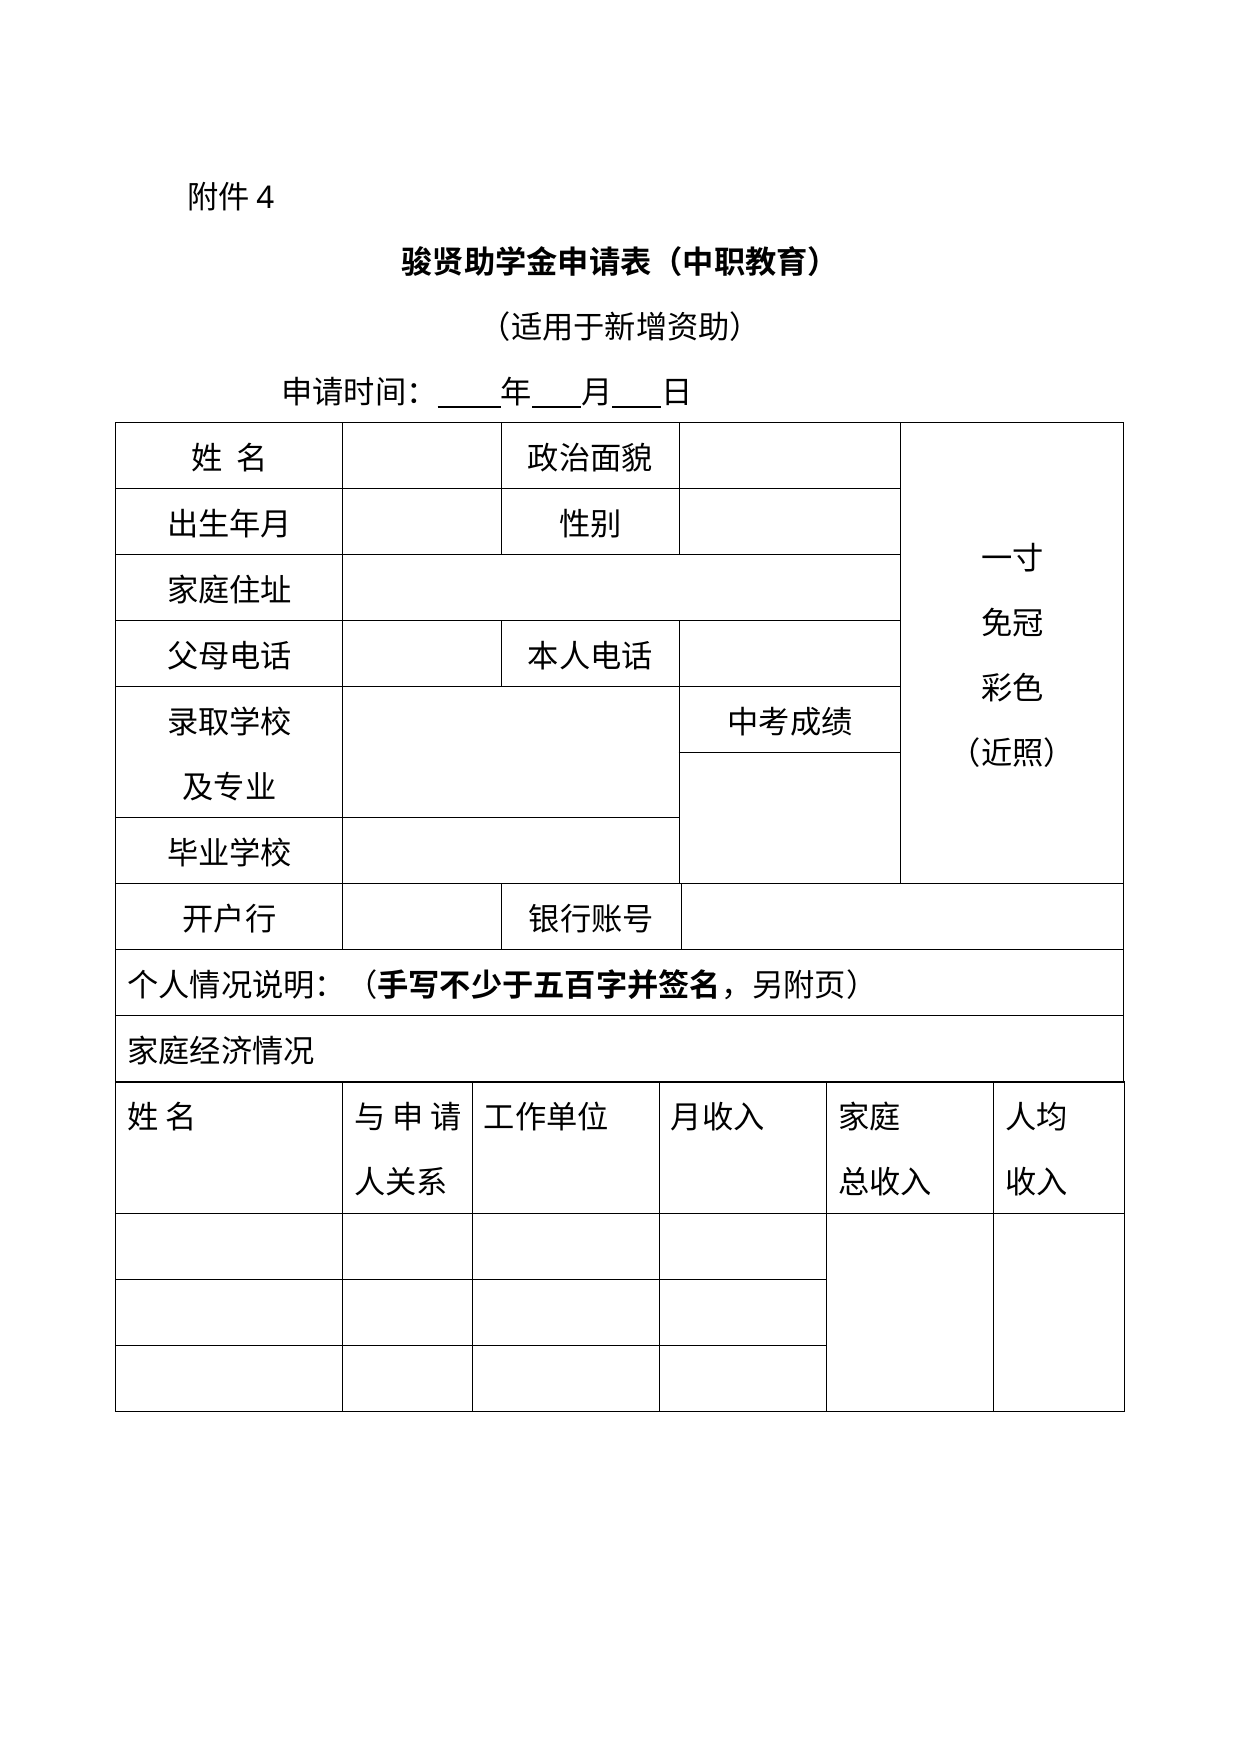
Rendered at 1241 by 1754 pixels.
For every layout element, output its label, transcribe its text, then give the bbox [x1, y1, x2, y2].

table_header 一寸 免冠 彩色 （近照） [901, 423, 1123, 883]
table_header 政治面貌 [502, 423, 679, 488]
table_cell [680, 621, 900, 686]
table_cell 个人情况说明：（手写不少于五百字并签名，另附页） [116, 950, 1123, 1015]
table_cell [343, 1346, 472, 1411]
table_cell 中考成绩 [680, 687, 900, 752]
table_cell [660, 1214, 826, 1278]
text 骏贤助学金申请表（中职教育） [187, 227, 1053, 292]
table_cell 姓 名 [116, 1083, 342, 1212]
table_cell [473, 1280, 659, 1344]
table_cell [343, 818, 679, 883]
table_cell 性别 [502, 489, 679, 554]
table_cell [473, 1346, 659, 1411]
table_cell 银行账号 [502, 884, 681, 949]
table_cell 月收入 [660, 1083, 826, 1212]
table_cell [343, 687, 679, 817]
table_cell [343, 621, 501, 686]
table_cell [660, 1280, 826, 1344]
table_cell [116, 1346, 342, 1411]
table_cell 本人电话 [502, 621, 679, 686]
table_cell [660, 1346, 826, 1411]
table_cell [343, 555, 900, 620]
table_cell [116, 1280, 342, 1344]
table_header [680, 423, 900, 488]
table_cell [680, 489, 900, 554]
table_cell 出生年月 [116, 489, 342, 554]
table_cell 开户行 [116, 884, 342, 949]
text 附件4 [187, 162, 1053, 227]
table_cell [343, 884, 501, 949]
table_cell [116, 1214, 342, 1278]
table_cell [343, 489, 501, 554]
table_header 姓 名 [116, 423, 342, 488]
table_cell 录取学校 及专业 [116, 687, 342, 817]
table_cell [682, 884, 1123, 949]
text 申请时间： 年 月 日 [187, 357, 1053, 422]
table_cell [343, 1280, 472, 1344]
table_cell 与申请人关系 [343, 1083, 472, 1212]
table_cell 父母电话 [116, 621, 342, 686]
table_cell 家庭经济情况 [116, 1016, 1123, 1081]
table_cell 毕业学校 [116, 818, 342, 883]
table_cell 家庭住址 [116, 555, 342, 620]
table_cell 工作单位 [473, 1083, 659, 1212]
table_cell [343, 1214, 472, 1278]
table_cell [827, 1214, 993, 1411]
table_header [343, 423, 501, 488]
table_cell [473, 1214, 659, 1278]
table_cell 人均 收入 [994, 1083, 1124, 1212]
text （适用于新增资助） [187, 292, 1053, 357]
table_cell [680, 753, 900, 883]
table_cell [994, 1214, 1124, 1411]
table_cell 家庭 总收入 [827, 1083, 993, 1212]
